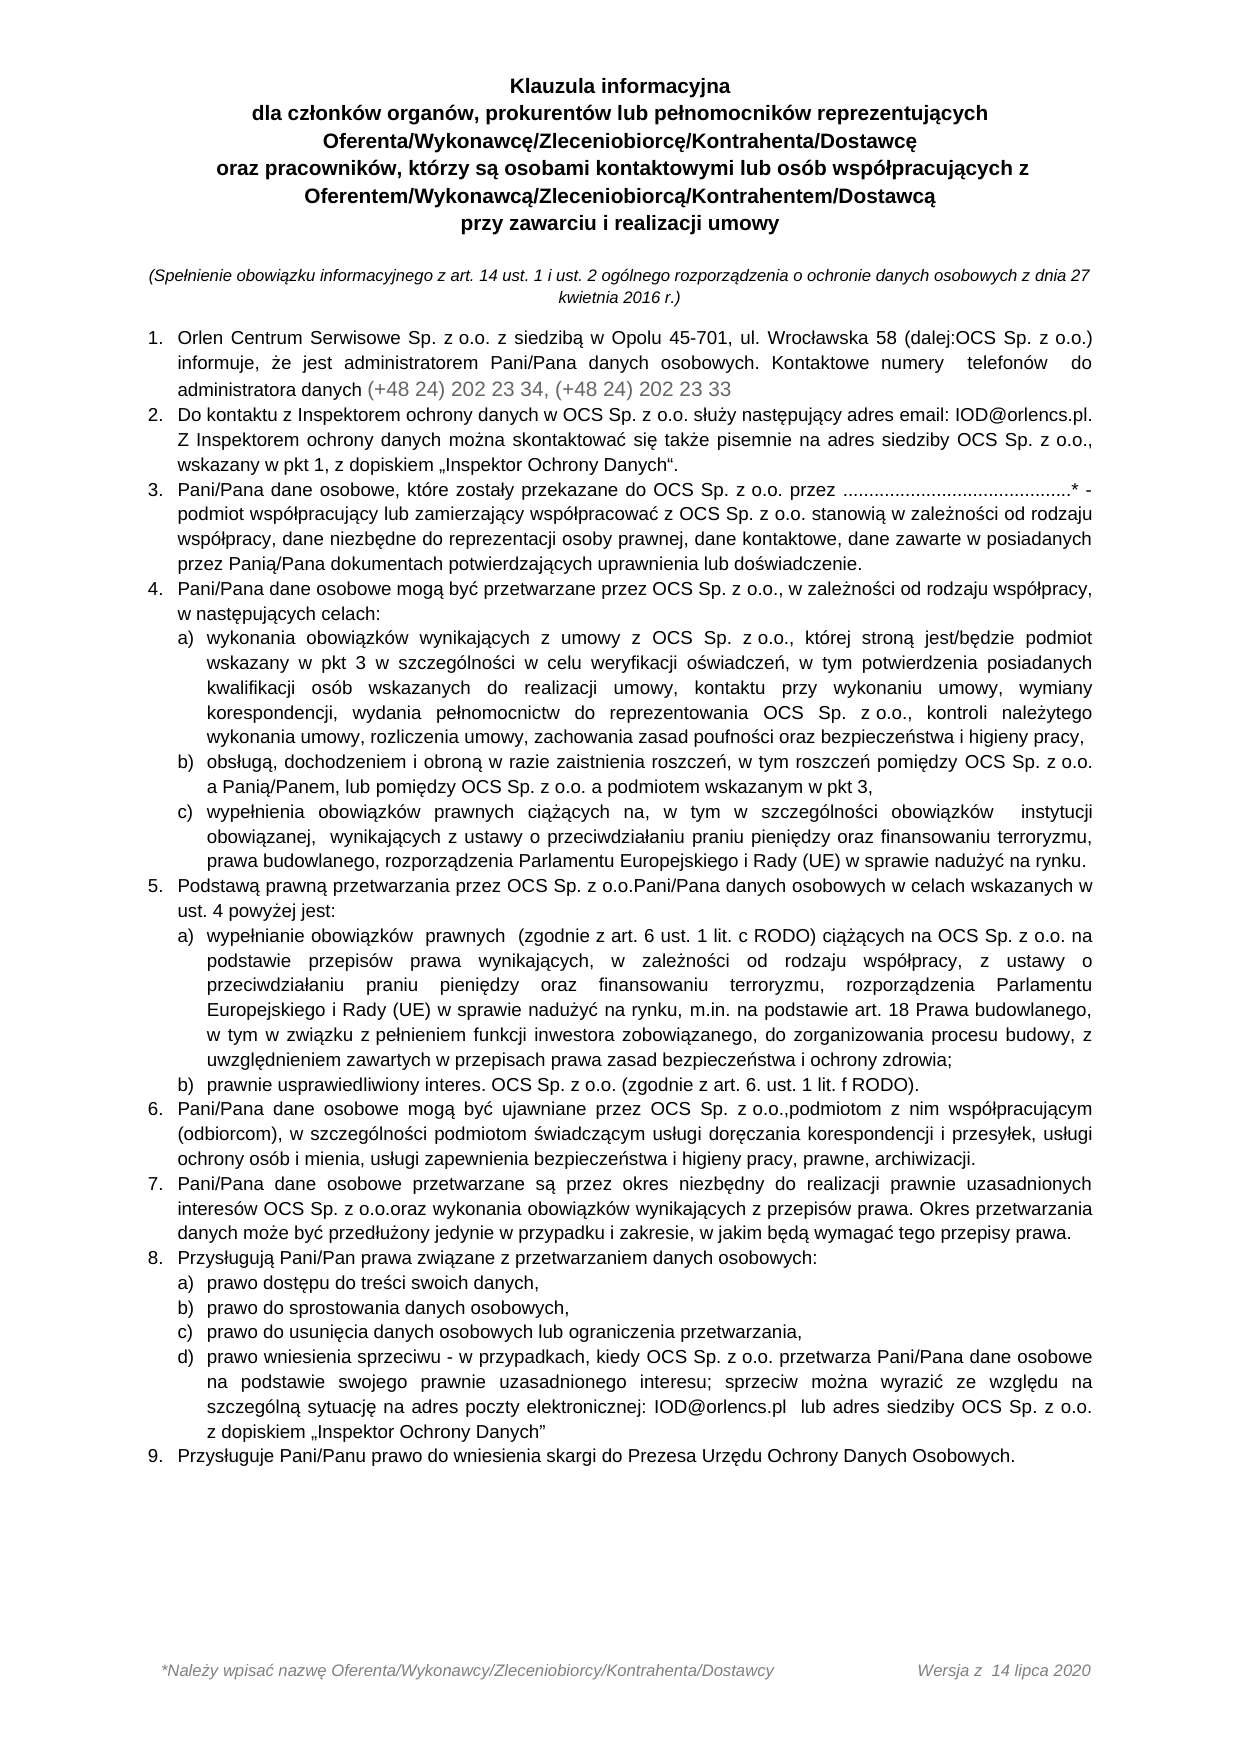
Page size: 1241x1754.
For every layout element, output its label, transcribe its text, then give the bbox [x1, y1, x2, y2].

list Pani/Pana dane osobowe mogą być przetwarzane przez OCS Sp. z o.o., w zależności od rodzaju współpracy, w następujących celach: [148, 578, 1093, 624]
list Do kontaktu z Inspektorem ochrony danych w OCS Sp. z o.o. służy następujący adres email: IOD@orlencs.pl. Z Inspektorem ochrony danych można skontaktować się także pisemnie na adres siedziby OCS Sp. z o.o., wskazany w pkt 1, z dopiskiem „Inspektor Ochrony Danych“. [148, 404, 1093, 475]
list Podstawą prawną przetwarzania przez OCS Sp. z o.o.Pani/Pana danych osobowych w celach wskazanych w ust. 4 powyżej jest: [148, 875, 1093, 921]
list wypełnienia obowiązków prawnych ciążących na, w tym w szczególności obowiązków instytucji obowiązanej, wynikających z ustawy o przeciwdziałaniu praniu pieniędzy oraz finansowaniu terroryzmu, prawa budowlanego, rozporządzenia Parlamentu Europejskiego i Rady (UE) w sprawie nadużyć na rynku. [177, 801, 1093, 872]
list prawo wniesienia sprzeciwu - w przypadkach, kiedy OCS Sp. z o.o. przetwarza Pani/Pana dane osobowe na podstawie swojego prawnie uzasadnionego interesu; sprzeciw można wyrazić ze względu na szczególną sytuację na adres poczty elektronicznej: IOD@orlencs.pl lub adres siedziby OCS Sp. z o.o. z dopiskiem „Inspektor Ochrony Danych” [177, 1346, 1093, 1442]
list prawo do sprostowania danych osobowych, [177, 1297, 1093, 1318]
list Przysługuje Pani/Panu prawo do wniesienia skargi do Prezesa Urzędu Ochrony Danych Osobowych. [148, 1445, 1093, 1467]
list Pani/Pana dane osobowe przetwarzane są przez okres niezbędny do realizacji prawnie uzasadnionych interesów OCS Sp. z o.o.oraz wykonania obowiązków wynikających z przepisów prawa. Okres przetwarzania danych może być przedłużony jedynie w przypadku i zakresie, w jakim będą wymagać tego przepisy prawa. [148, 1173, 1093, 1244]
list prawo do usunięcia danych osobowych lub ograniczenia przetwarzania, [177, 1321, 1093, 1343]
list Pani/Pana dane osobowe mogą być ujawniane przez OCS Sp. z o.o.,podmiotom z nim współpracującym (odbiorcom), w szczególności podmiotom świadczącym usługi doręczania korespondencji i przesyłek, usługi ochrony osób i mienia, usługi zapewnienia bezpieczeństwa i higieny pracy, prawne, archiwizacji. [148, 1098, 1093, 1169]
list Orlen Centrum Serwisowe Sp. z o.o. z siedzibą w Opolu 45-701, ul. Wrocławska 58 (dalej:OCS Sp. z o.o.) informuje, że jest administratorem Pani/Pana danych osobowych. Kontaktowe numery telefonów do administratora danych (+48 24) 202 23 34, (+48 24) 202 23 33 [148, 327, 1093, 401]
list prawo dostępu do treści swoich danych, [177, 1272, 1093, 1293]
list Pani/Pana dane osobowe, które zostały przekazane do OCS Sp. z o.o. przez ............................................* - podmiot współpracujący lub zamierzający współpracować z OCS Sp. z o.o. stanowią w zależności od rodzaju współpracy, dane niezbędne do reprezentacji osoby prawnej, dane kontaktowe, dane zawarte w posiadanych przez Panią/Pana dokumentach potwierdzających uprawnienia lub doświadczenie. [148, 478, 1093, 574]
list prawnie usprawiedliwiony interes. OCS Sp. z o.o. (zgodnie z art. 6. ust. 1 lit. f RODO). [177, 1073, 1093, 1095]
list wykonania obowiązków wynikających z umowy z OCS Sp. z o.o., której stroną jest/będzie podmiot wskazany w pkt 3 w szczególności w celu weryfikacji oświadczeń, w tym potwierdzenia posiadanych kwalifikacji osób wskazanych do realizacji umowy, kontaktu przy wykonaniu umowy, wymiany korespondencji, wydania pełnomocnictw do reprezentowania OCS Sp. z o.o., kontroli należytego wykonania umowy, rozliczenia umowy, zachowania zasad poufności oraz bezpieczeństwa i higieny pracy, [177, 627, 1093, 748]
list obsługą, dochodzeniem i obroną w razie zaistnienia roszczeń, w tym roszczeń pomiędzy OCS Sp. z o.o. a Panią/Panem, lub pomiędzy OCS Sp. z o.o. a podmiotem wskazanym w pkt 3, [177, 751, 1093, 797]
list wypełnianie obowiązków prawnych (zgodnie z art. 6 ust. 1 lit. c RODO) ciążących na OCS Sp. z o.o. na podstawie przepisów prawa wynikających, w zależności od rodzaju współpracy, z ustawy o przeciwdziałaniu praniu pieniędzy oraz finansowaniu terroryzmu, rozporządzenia Parlamentu Europejskiego i Rady (UE) w sprawie nadużyć na rynku, m.in. na podstawie art. 18 Prawa budowlanego, w tym w związku z pełnieniem funkcji inwestora zobowiązanego, do zorganizowania procesu budowy, z uwzględnieniem zawartych w przepisach prawa zasad bezpieczeństwa i ochrony zdrowia; [177, 925, 1093, 1070]
list Przysługują Pani/Pan prawa związane z przetwarzaniem danych osobowych: [148, 1247, 1093, 1268]
